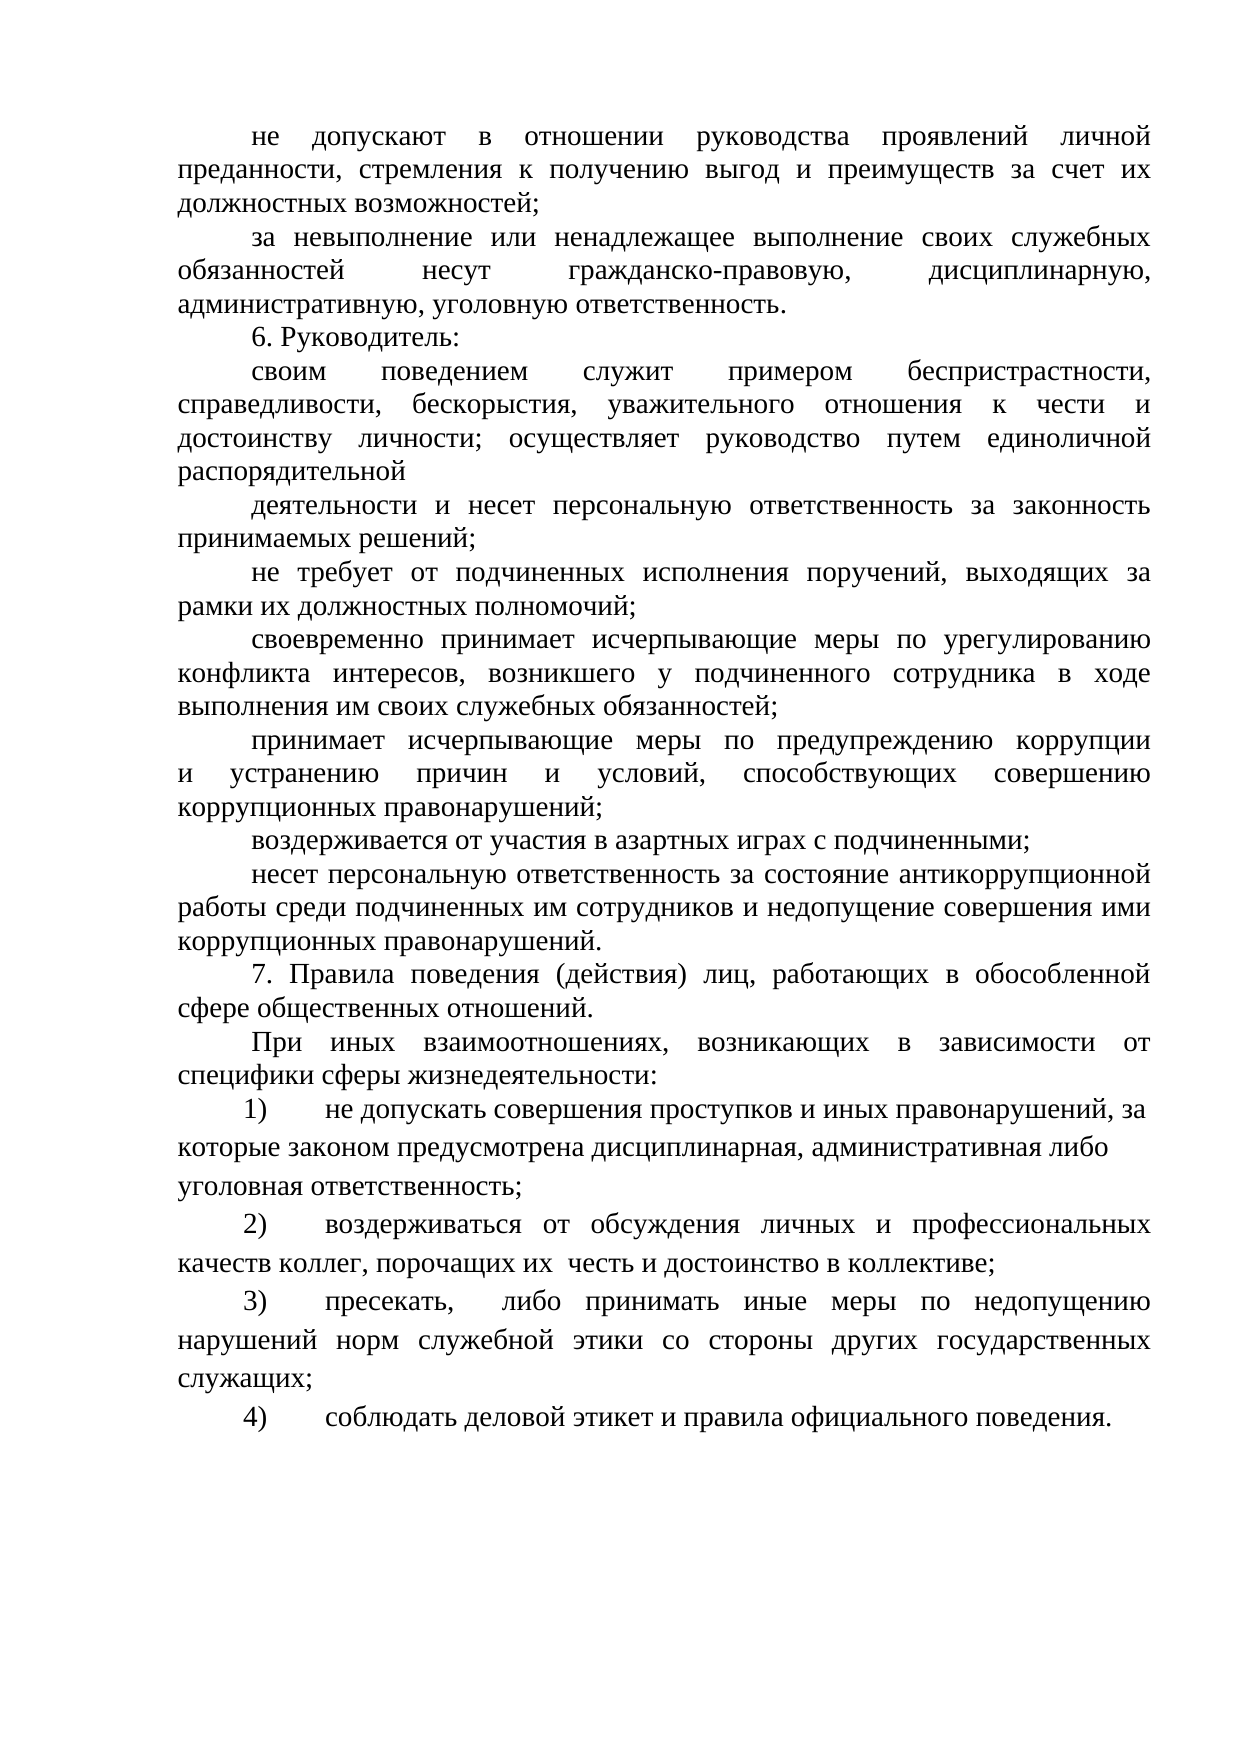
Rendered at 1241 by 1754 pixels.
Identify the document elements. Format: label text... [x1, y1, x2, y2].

text 6. Руководитель: [177, 319, 1152, 353]
text своевременно принимает исчерпывающие меры по урегулированию конфликта интересов, возникшего у подчиненного сотрудника в ходе выполнения им своих служебных обязанностей; [177, 621, 1152, 722]
text своим поведением служит примером беспристрастности, справедливости, бескорыстия, уважительного отношения к чести и достоинству личности; осуществляет руководство путем единоличной распорядительной [177, 353, 1152, 487]
text не допускают в отношении руководства проявлений личной преданности, стремления к получению выгод и преимуществ за счет их должностных возможностей; [177, 118, 1152, 219]
text не требует от подчиненных исполнения поручений, выходящих за рамки их должностных полномочий; [177, 554, 1152, 621]
text за невыполнение или ненадлежащее выполнение своих служебных обязанностей несут гражданско-правовую, дисциплинарную, административную, уголовную ответственность. [177, 219, 1152, 319]
text воздерживается от участия в азартных играх с подчиненными; [177, 822, 1152, 856]
list соблюдать деловой этикет и правила официального поведения. [177, 1399, 1152, 1433]
text деятельности и несет персональную ответственность за законность принимаемых решений; [177, 487, 1152, 554]
text При иных взаимоотношениях, возникающих в зависимости от специфики сферы жизнедеятельности: [177, 1024, 1152, 1091]
list воздерживаться от обсуждения личных и профессиональных качеств коллег, порочащих их честь и достоинство в коллективе; [177, 1206, 1152, 1278]
text несет персональную ответственность за состояние антикоррупционной работы среди подчиненных им сотрудников и недопущение совершения ими коррупционных правонарушений. [177, 856, 1152, 957]
text принимает исчерпывающие меры по предупреждению коррупции и устранению причин и условий, способствующих совершению коррупционных правонарушений; [177, 722, 1152, 822]
list пресекать, либо принимать иные меры по недопущению нарушений норм служебной этики со стороны других государственных служащих; [177, 1283, 1152, 1394]
list не допускать совершения проступков и иных правонарушений, за которые законом предусмотрена дисциплинарная, административная либо уголовная ответственность; [177, 1091, 1152, 1201]
text 7. Правила поведения (действия) лиц, работающих в обособленной сфере общественных отношений. [177, 957, 1152, 1024]
